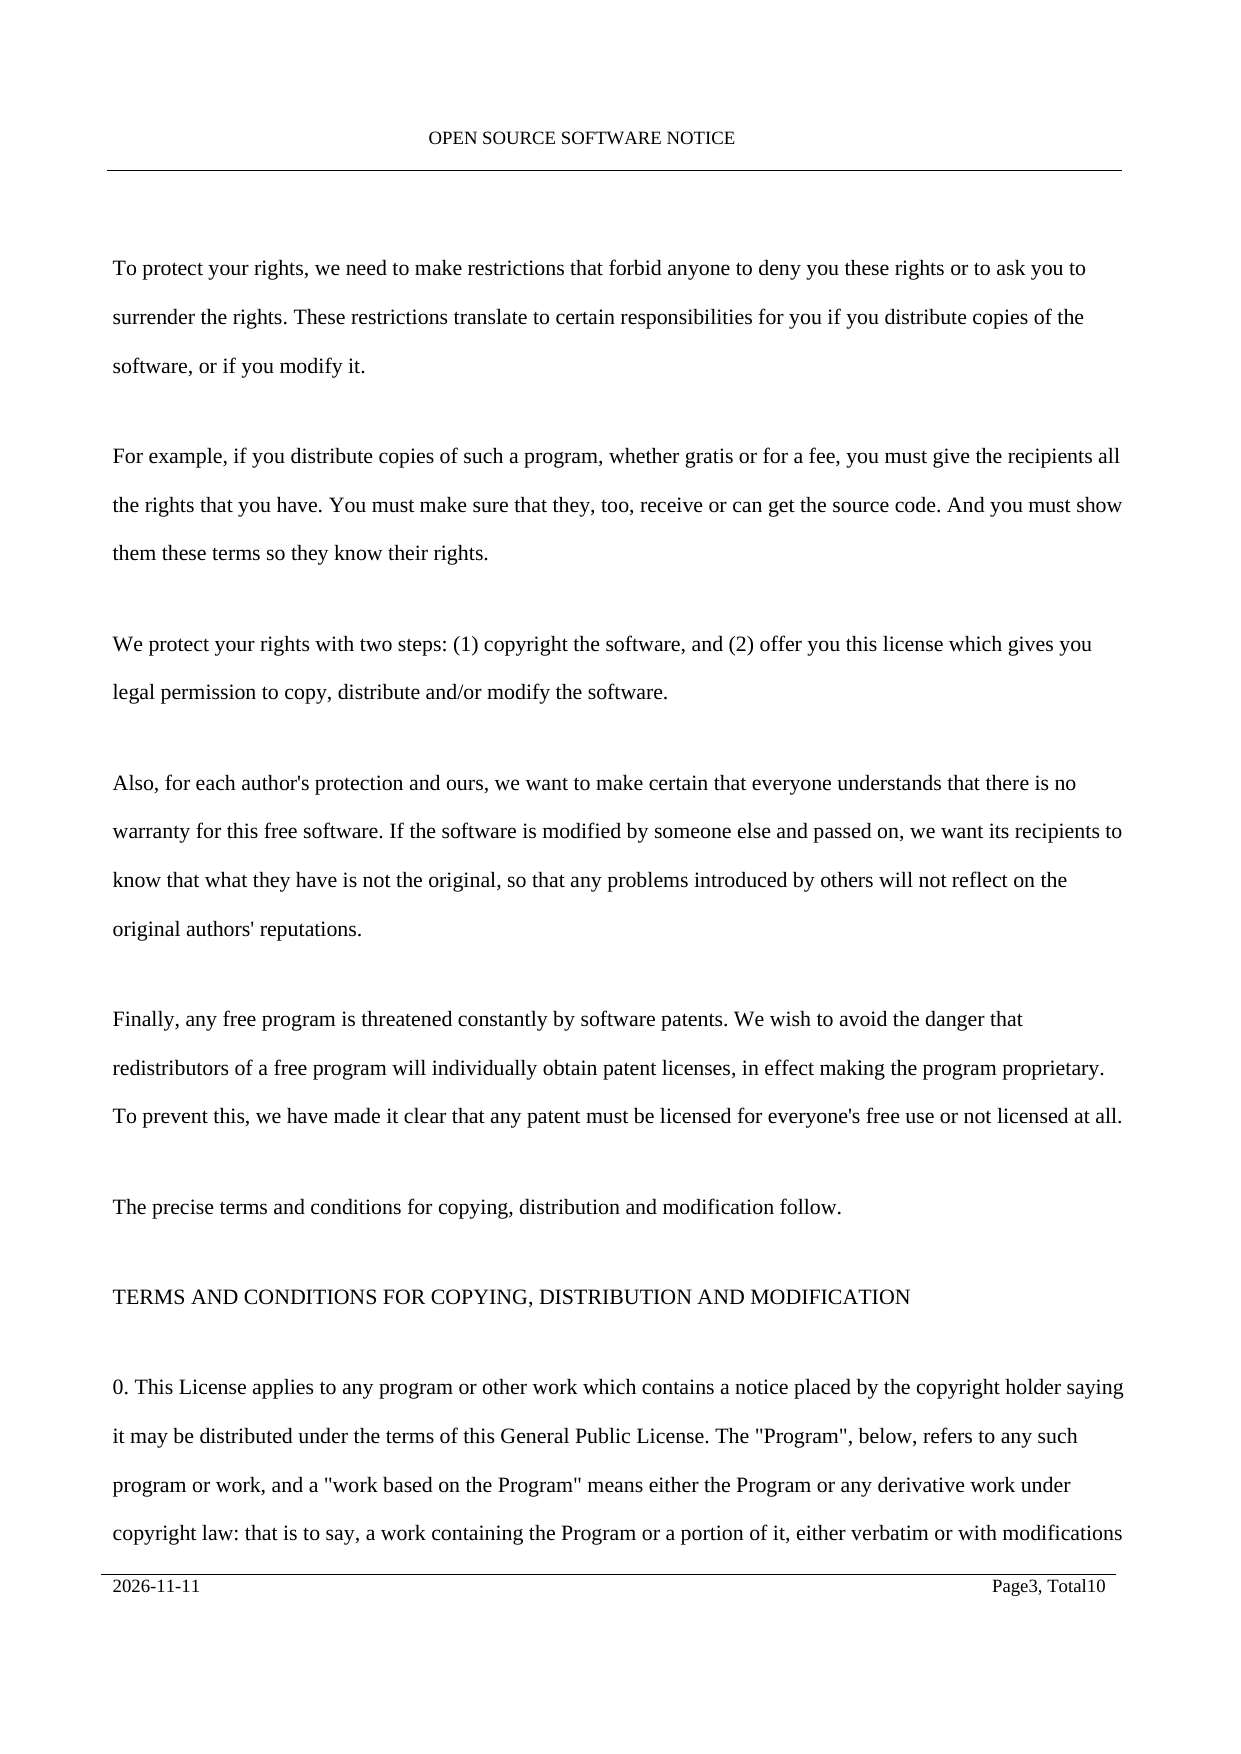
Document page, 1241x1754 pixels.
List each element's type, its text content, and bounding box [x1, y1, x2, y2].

text For example, if you distribute copies of such a program, whether gratis or for a fee, you must give the recipients all the rights that you have. You must make sure that they, too, receive or can get the source code. And you must show them these terms so they know their rights. [112, 439, 1128, 569]
text TERMS AND CONDITIONS FOR COPYING, DISTRIBUTION AND MODIFICATION [112, 1280, 1128, 1313]
text The precise terms and conditions for copying, distribution and modification follow. [112, 1190, 1128, 1222]
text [112, 1370, 1128, 1549]
text Also, for each author's protection and ours, we want to make certain that everyone understands that there is no warranty for this free software. If the software is modified by someone else and passed on, we want its recipients to know that what they have is not the original, so that any problems introduced by others will not reflect on the original authors' reputations. [112, 766, 1128, 944]
text Finally, any free program is threatened constantly by software patents. We wish to avoid the danger that redistributors of a free program will individually obtain patent licenses, in effect making the program proprietary. To prevent this, we have made it clear that any patent must be licensed for everyone's free use or not licensed at all. [112, 1002, 1128, 1132]
text To protect your rights, we need to make restrictions that forbid anyone to deny you these rights or to ask you to surrender the rights. These restrictions translate to certain responsibilities for you if you distribute copies of the software, or if you modify it. [112, 251, 1128, 381]
text We protect your rights with two steps: (1) copyright the software, and (2) offer you this license which gives you legal permission to copy, distribute and/or modify the software. [112, 627, 1128, 708]
